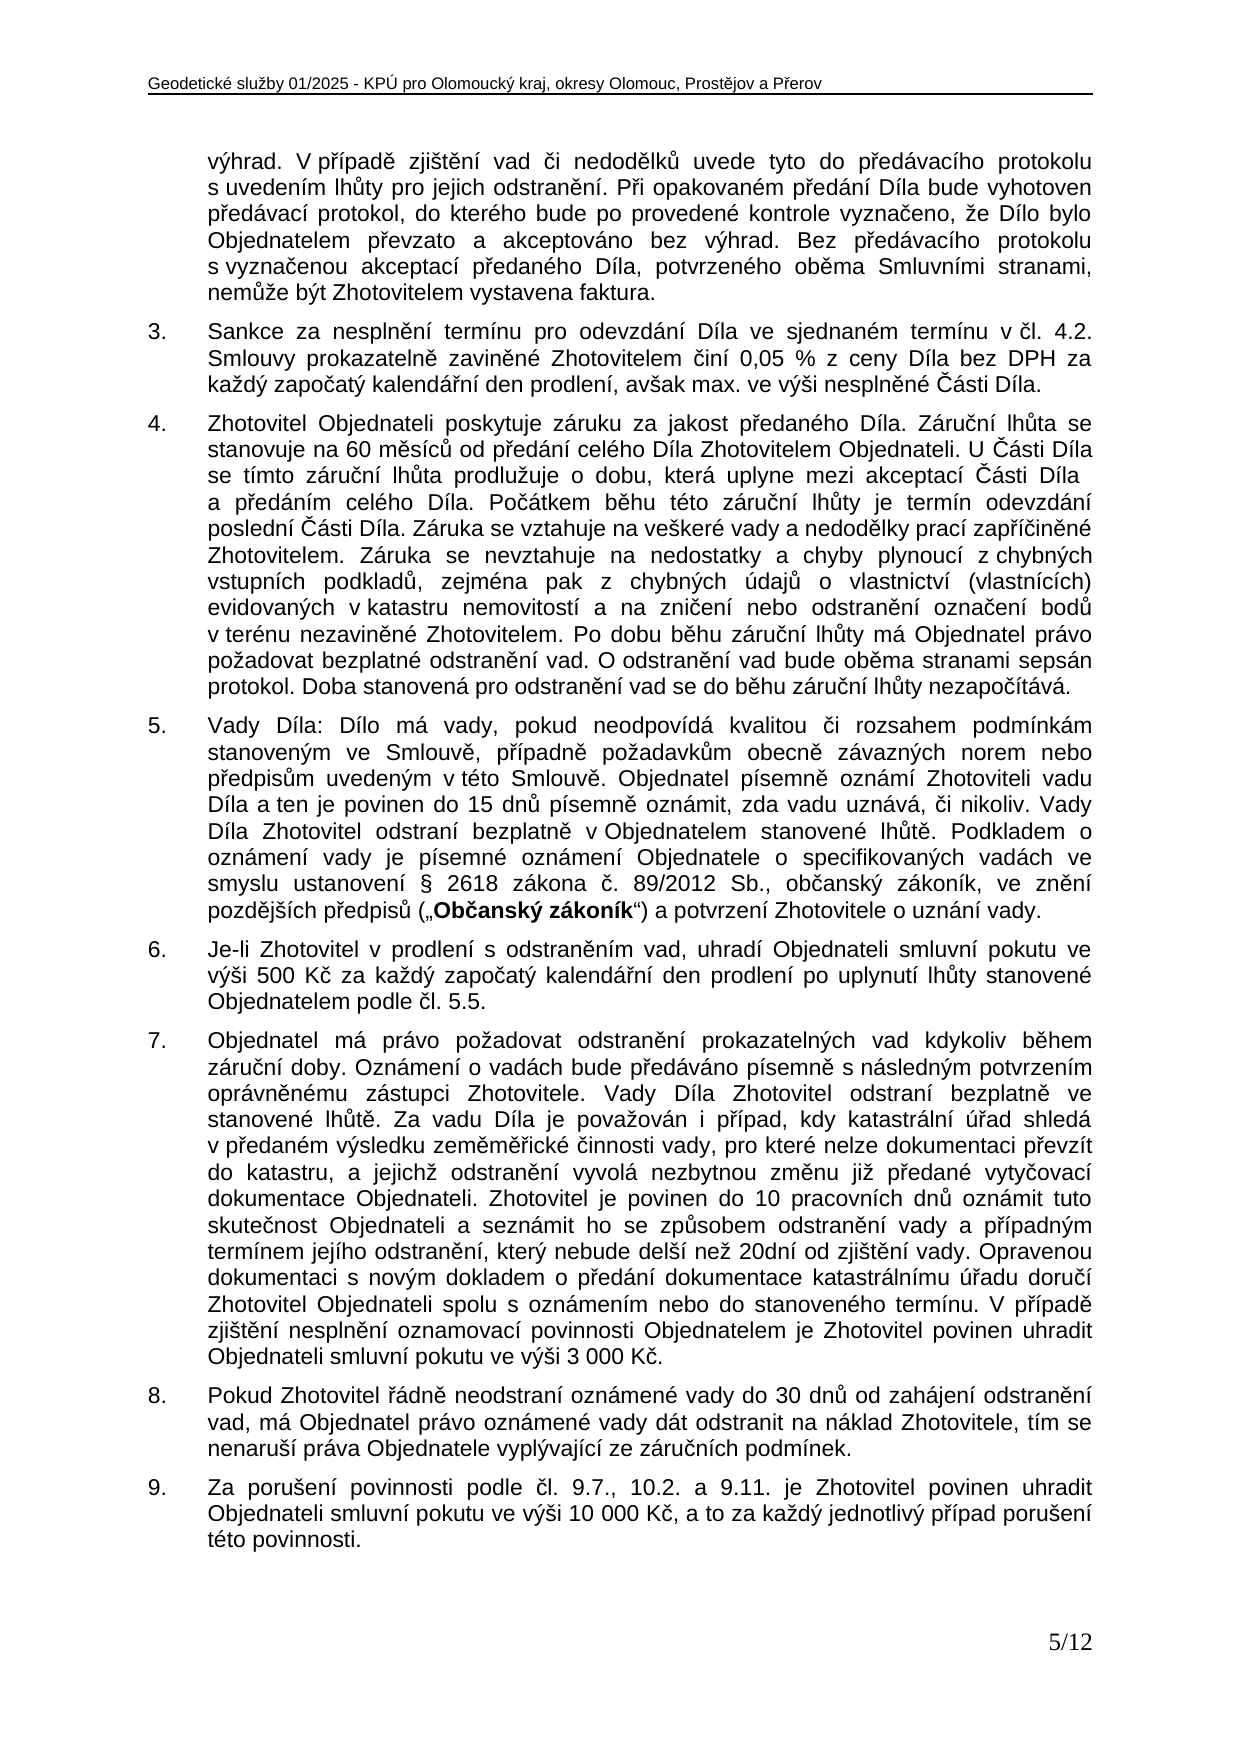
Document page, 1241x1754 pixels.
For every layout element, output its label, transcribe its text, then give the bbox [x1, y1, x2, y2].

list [148, 148, 1093, 306]
list Za porušení povinnosti podle čl. 9.7., 10.2. a 9.11. je Zhotovitel povinen uhradit Objednateli smluvní pokutu ve výši 10 000 Kč, a to za každý jednotlivý případ porušení této povinnosti. [148, 1474, 1093, 1553]
list Je-li Zhotovitel v prodlení s odstraněním vad, uhradí Objednateli smluvní pokutu ve výši 500 Kč za každý započatý kalendářní den prodlení po uplynutí lhůty stanovené Objednatelem podle čl. 5.5. [148, 936, 1093, 1014]
list Sankce za nesplnění termínu pro odevzdání Díla ve sjednaném termínu v čl. 4.2. Smlouvy prokazatelně zaviněné Zhotovitelem činí 0,05 % z ceny Díla bez DPH za každý započatý kalendářní den prodlení, avšak max. ve výši nesplněné Části Díla. [148, 318, 1093, 397]
list Vady Díla: Dílo má vady, pokud neodpovídá kvalitou či rozsahem podmínkám stanoveným ve Smlouvě, případně požadavkům obecně závazných norem nebo předpisům uvedeným v této Smlouvě. Objednatel písemně oznámí Zhotoviteli vadu Díla a ten je povinen do 15 dnů písemně oznámit, zda vadu uznává, či nikoliv. Vady Díla Zhotovitel odstraní bezplatně v Objednatelem stanovené lhůtě. Podkladem o oznámení vady je písemné oznámení Objednatele o specifikovaných vadách ve smyslu ustanovení § 2618 zákona č. 89/2012 Sb., občanský zákoník, ve znění pozdějších předpisů („Občanský zákoník“) a potvrzení Zhotovitele o uznání vady. [148, 712, 1093, 923]
list Objednatel má právo požadovat odstranění prokazatelných vad kdykoliv během záruční doby. Oznámení o vadách bude předáváno písemně s následným potvrzením oprávněnému zástupci Zhotovitele. Vady Díla Zhotovitel odstraní bezplatně ve stanovené lhůtě. Za vadu Díla je považován i případ, kdy katastrální úřad shledá v předaném výsledku zeměměřické činnosti vady, pro které nelze dokumentaci převzít do katastru, a jejichž odstranění vyvolá nezbytnou změnu již předané vytyčovací dokumentace Objednateli. Zhotovitel je povinen do 10 pracovních dnů oznámit tuto skutečnost Objednateli a seznámit ho se způsobem odstranění vady a případným termínem jejího odstranění, který nebude delší než 20dní od zjištění vady. Opravenou dokumentaci s novým dokladem o předání dokumentace katastrálnímu úřadu doručí Zhotovitel Objednateli spolu s oznámením nebo do stanoveného termínu. V případě zjištění nesplnění oznamovací povinnosti Objednatelem je Zhotovitel povinen uhradit Objednateli smluvní pokutu ve výši 3 000 Kč. [148, 1027, 1093, 1370]
list Pokud Zhotovitel řádně neodstraní oznámené vady do 30 dnů od zahájení odstranění vad, má Objednatel právo oznámené vady dát odstranit na náklad Zhotovitele, tím se nenaruší práva Objednatele vyplývající ze záručních podmínek. [148, 1382, 1093, 1461]
list Zhotovitel Objednateli poskytuje záruku za jakost předaného Díla. Záruční lhůta se stanovuje na 60 měsíců od předání celého Díla Zhotovitelem Objednateli. U Části Díla se tímto záruční lhůta prodlužuje o dobu, která uplyne mezi akceptací Části Díla a předáním celého Díla. Počátkem běhu této záruční lhůty je termín odevzdání poslední Části Díla. Záruka se vztahuje na veškeré vady a nedodělky prací zapříčiněné Zhotovitelem. Záruka se nevztahuje na nedostatky a chyby plynoucí z chybných vstupních podkladů, zejména pak z chybných údajů o vlastnictví (vlastnících) evidovaných v katastru nemovitostí a na zničení nebo odstranění označení bodů v terénu nezaviněné Zhotovitelem. Po dobu běhu záruční lhůty má Objednatel právo požadovat bezplatné odstranění vad. O odstranění vad bude oběma stranami sepsán protokol. Doba stanovená pro odstranění vad se do běhu záruční lhůty nezapočítává. [148, 410, 1093, 700]
